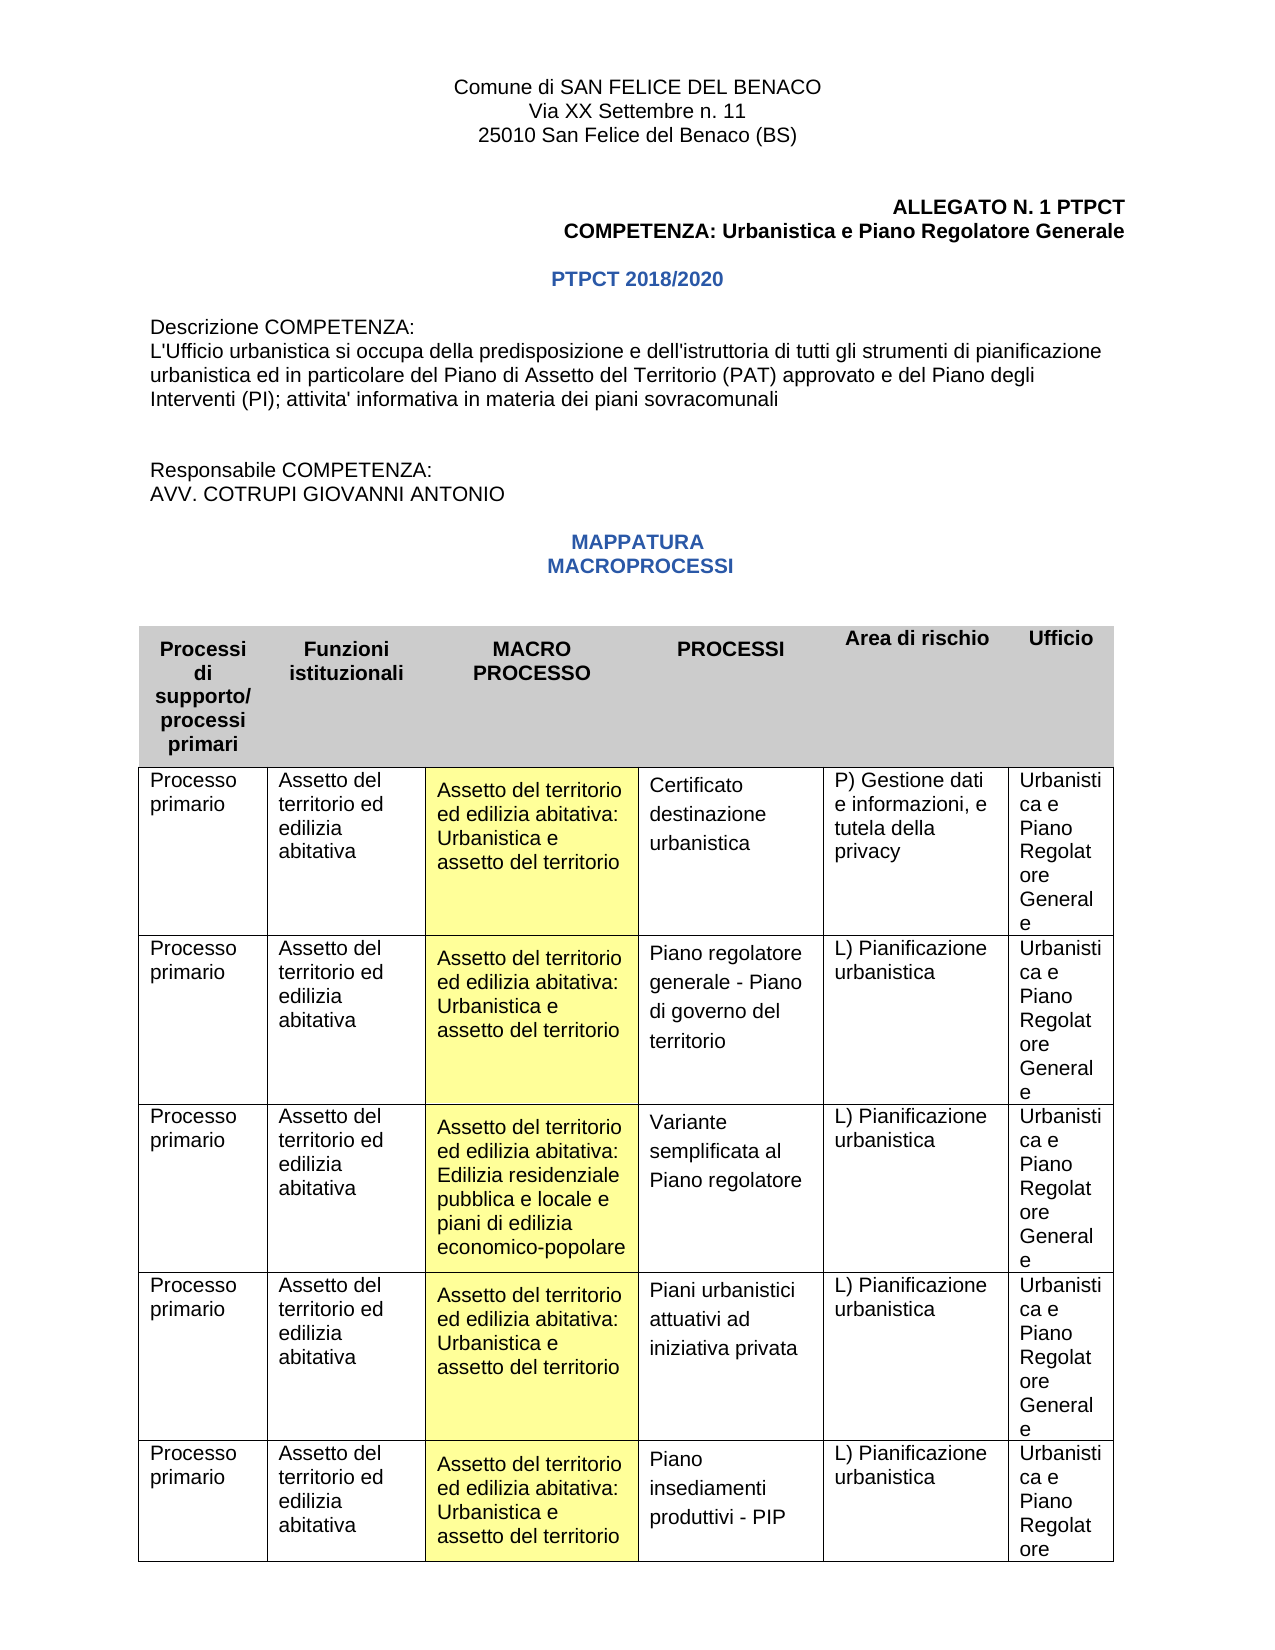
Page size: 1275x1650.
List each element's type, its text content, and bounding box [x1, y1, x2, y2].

text ALLEGATO N. 1 PTPCT [150, 195, 1125, 219]
text PTPCT 2018/2020 [150, 267, 1125, 291]
table_header Area di rischio [823, 626, 1008, 767]
table_cell Processo primario [139, 1273, 267, 1440]
table_cell Certificato destinazione urbanistica [639, 768, 823, 935]
text MAPPATURA [150, 530, 1125, 554]
table_cell Assetto del territorio ed edilizia abitativa: Urbanistica e assetto del territorio [426, 768, 638, 935]
table_cell Urbanistica e Piano Regolatore Generale [1009, 1105, 1113, 1272]
table_cell L) Pianificazione urbanistica [824, 936, 1008, 1103]
table_cell Processo primario [139, 936, 267, 1103]
text AVV. COTRUPI GIOVANNI ANTONIO [150, 482, 1125, 506]
text Responsabile COMPETENZA: [150, 458, 1125, 482]
table_cell Urbanistica e Piano Regolatore Generale [1009, 768, 1113, 935]
table_cell Assetto del territorio ed edilizia abitativa: Urbanistica e assetto del territorio [426, 1273, 638, 1440]
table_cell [426, 1441, 638, 1561]
table_header PROCESSI [638, 626, 823, 767]
table_header Funzioni istituzionali [267, 626, 426, 767]
table_cell Assetto del territorio ed edilizia abitativa [268, 1273, 425, 1440]
text COMPETENZA: Urbanistica e Piano Regolatore Generale [150, 219, 1125, 243]
table_cell Piano regolatore generale - Piano di governo del territorio [639, 936, 823, 1103]
table_header Ufficio [1008, 626, 1114, 767]
table_cell Assetto del territorio ed edilizia abitativa [268, 768, 425, 935]
table_cell Processo primario [139, 768, 267, 935]
table_cell Urbanistica e Piano Regolatore Generale [1009, 1273, 1113, 1440]
table_cell P) Gestione dati e informazioni, e tutela della privacy [824, 768, 1008, 935]
text L'Ufficio urbanistica si occupa della predisposizione e dell'istruttoria di tutti gli strumenti di pianificazione urbanistica ed in particolare del Piano di Assetto del Territorio (PAT) approvato e del Piano degli Interventi (PI); attivita' informativa in materia dei piani sovracomunali [150, 338, 1125, 410]
text 25010 San Felice del Benaco (BS) [150, 123, 1125, 147]
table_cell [639, 1441, 823, 1561]
table_cell Processo primario [139, 1105, 267, 1272]
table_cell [268, 1441, 425, 1561]
table_cell Assetto del territorio ed edilizia abitativa: Urbanistica e assetto del territorio [426, 936, 638, 1103]
table_cell Processo primario [139, 1441, 267, 1561]
text Comune di SAN FELICE DEL BENACO [150, 75, 1125, 99]
text MACROPROCESSI [150, 554, 1125, 578]
table_cell L) Pianificazione urbanistica [824, 1105, 1008, 1272]
table_cell Assetto del territorio ed edilizia abitativa [268, 936, 425, 1103]
table_cell Piani urbanistici attuativi ad iniziativa privata [639, 1273, 823, 1440]
table_header Processi di supporto/processi primari [139, 626, 267, 767]
table_cell Variante semplificata al Piano regolatore [639, 1105, 823, 1272]
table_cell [824, 1441, 1008, 1561]
table_header MACRO PROCESSO [426, 626, 638, 767]
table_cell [1009, 1441, 1113, 1561]
table_cell Assetto del territorio ed edilizia abitativa [268, 1105, 425, 1272]
text Descrizione COMPETENZA: [150, 314, 1125, 338]
table_cell L) Pianificazione urbanistica [824, 1273, 1008, 1440]
table_cell Assetto del territorio ed edilizia abitativa: Edilizia residenziale pubblica e locale e piani di edilizia economico-popolare [426, 1105, 638, 1272]
table_cell Urbanistica e Piano Regolatore Generale [1009, 936, 1113, 1103]
text Via XX Settembre n. 11 [150, 99, 1125, 123]
